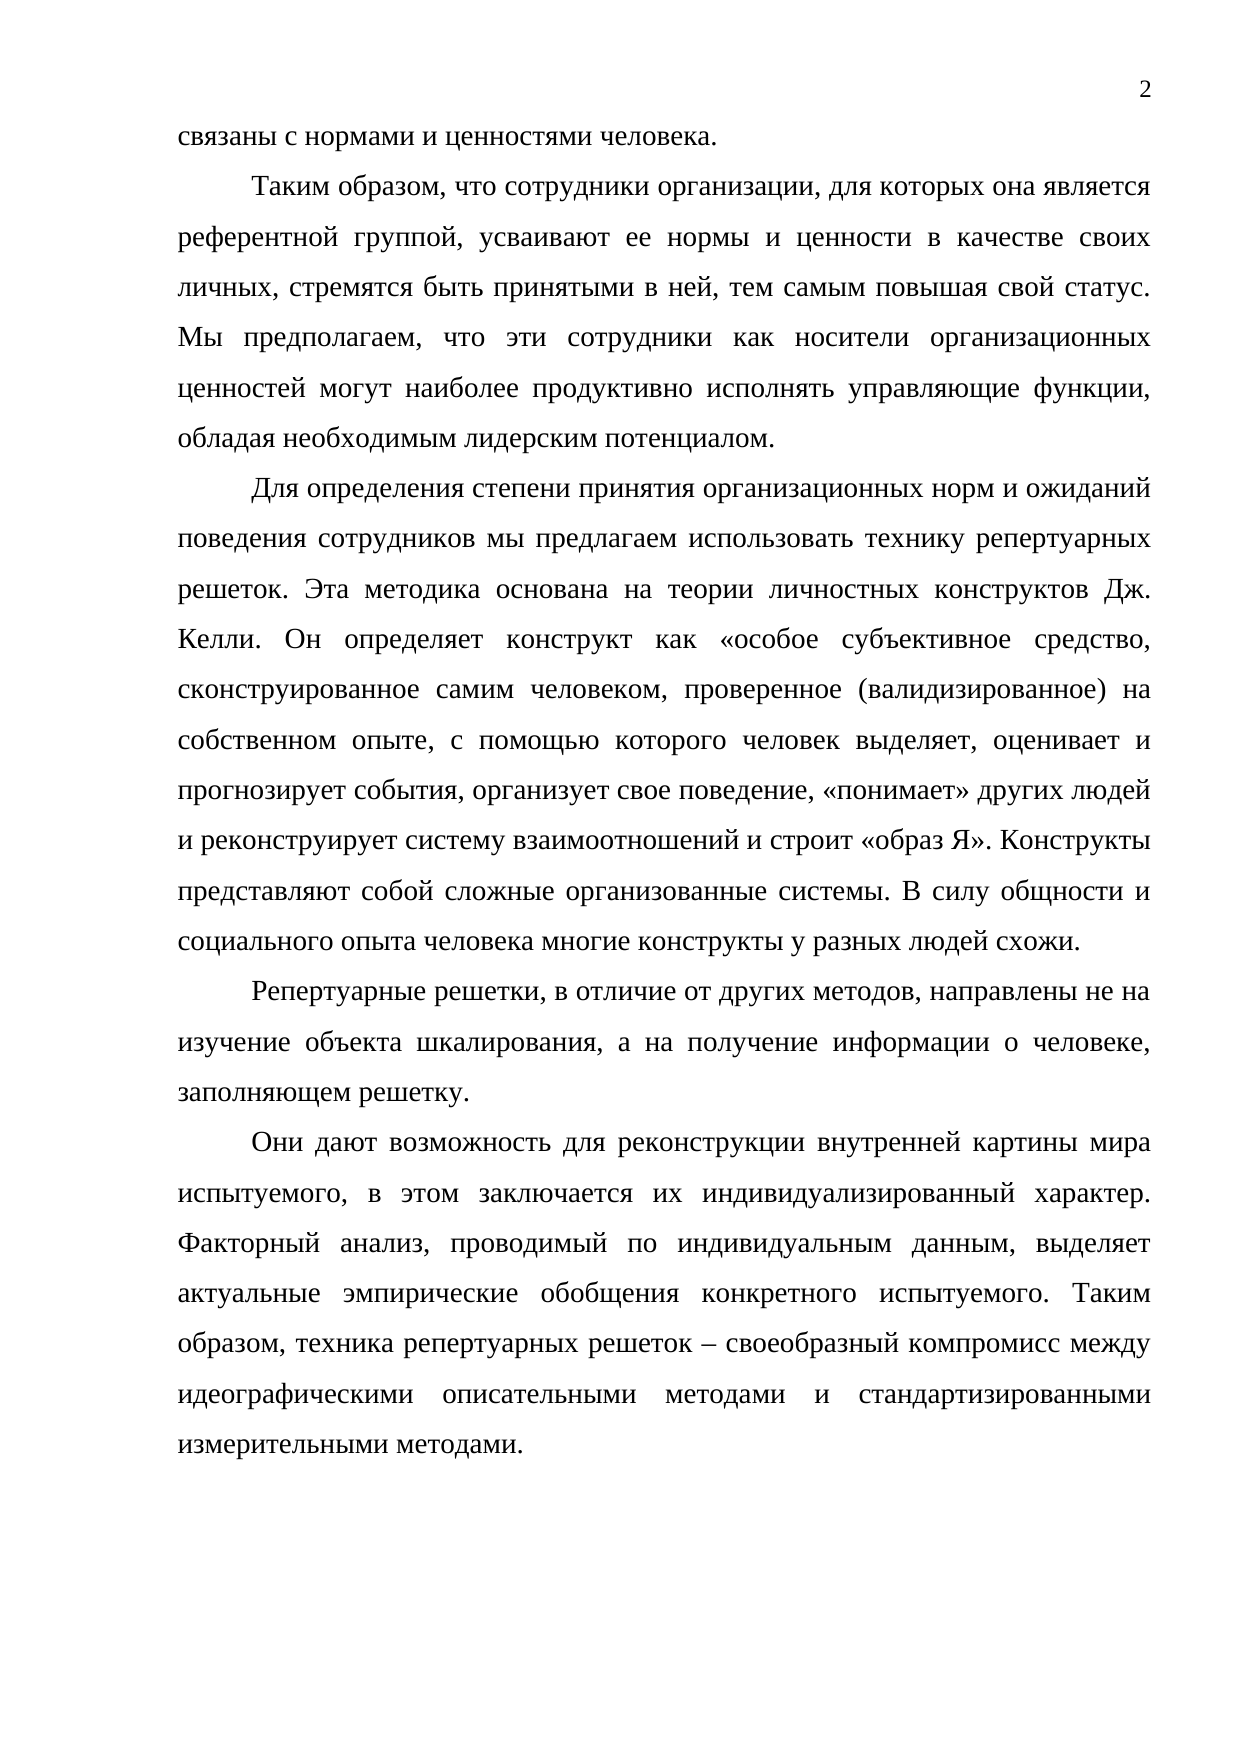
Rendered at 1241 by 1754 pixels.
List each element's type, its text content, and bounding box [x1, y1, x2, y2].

text Репертуарные решетки, в отличие от других методов, направлены не на изучение объекта шкалирования, а на получение информации о человеке, заполняющем решетку. [177, 973, 1152, 1108]
text Для определения степени принятия организационных норм и ожиданий поведения сотрудников мы предлагаем использовать технику репертуарных решеток. Эта методика основана на теории личностных конструктов Дж. Келли. Он определяет конструкт как «особое субъективное средство, сконструированное самим человеком, проверенное (валидизированное) на собственном опыте, с помощью которого человек выделяет, оценивает и прогнозирует события, организует свое поведение, «понимает» других людей и реконструирует систему взаимоотношений и строит «образ Я». Конструкты представляют собой сложные организованные системы. В силу общности и социального опыта человека многие конструкты у разных людей схожи. [177, 470, 1152, 957]
text Они дают возможность для реконструкции внутренней картины мира испытуемого, в этом заключается их индивидуализированный характер. Факторный анализ, проводимый по индивидуальным данным, выделяет актуальные эмпирические обобщения конкретного испытуемого. Таким образом, техника репертуарных решеток – своеобразный компромисс между идеографическими описательными методами и стандартизированными измерительными методами. [177, 1124, 1152, 1460]
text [177, 118, 1152, 152]
text Таким образом, что сотрудники организации, для которых она является референтной группой, усваивают ее нормы и ценности в качестве своих личных, стремятся быть принятыми в ней, тем самым повышая свой статус. Мы предполагаем, что эти сотрудники как носители организационных ценностей могут наиболее продуктивно исполнять управляющие функции, обладая необходимым лидерским потенциалом. [177, 168, 1152, 453]
